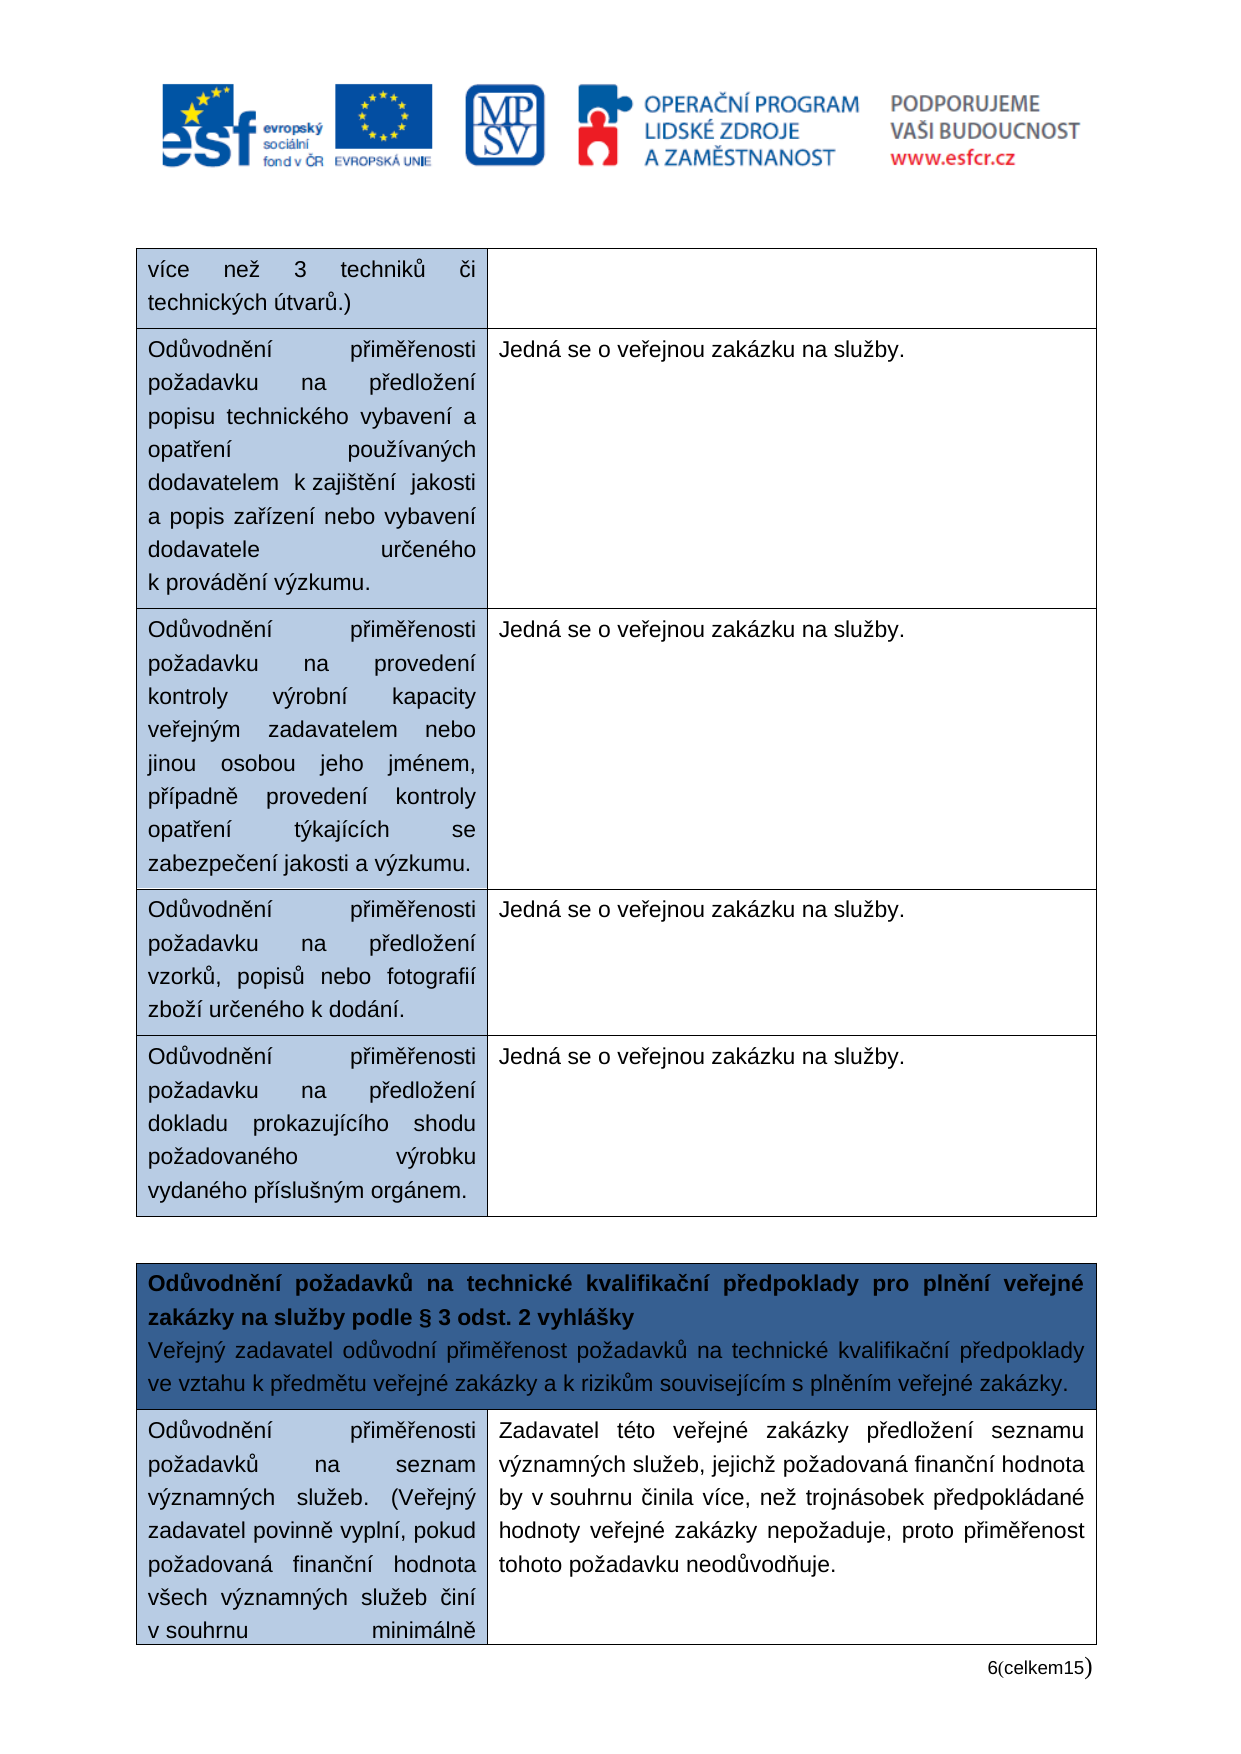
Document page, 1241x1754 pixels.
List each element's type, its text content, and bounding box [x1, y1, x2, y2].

table_cell Jedná se o veřejnou zakázku na služby. [488, 609, 1096, 888]
table_header Odůvodnění požadavků na technické kvalifikační předpoklady pro plnění veřejné zakázky na služby podle § 3 odst. 2 vyhlášky Veřejný zadavatel odůvodní přiměřenost požadavků na technické kvalifikační předpoklady ve vztahu k předmětu veřejné zakázky a k rizikům souvisejícím s plněním veřejné zakázky. [137, 1264, 1096, 1409]
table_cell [488, 1410, 1096, 1644]
table_cell Odůvodnění přiměřenosti požadavku na předložení dokladu prokazujícího shodu požadovaného výrobku vydaného příslušným orgánem. [137, 1036, 487, 1216]
table_cell Odůvodnění přiměřenosti požadavku na provedení kontroly výrobní kapacity veřejným zadavatelem nebo jinou osobou jeho jménem, případně provedení kontroly opatření týkajících se zabezpečení jakosti a výzkumu. [137, 609, 487, 888]
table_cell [137, 249, 487, 328]
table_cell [137, 1410, 487, 1644]
table_cell Odůvodnění přiměřenosti požadavku na předložení popisu technického vybavení a opatření používaných dodavatelem k zajištění jakosti a popis zařízení nebo vybavení dodavatele určeného k provádění výzkumu. [137, 329, 487, 608]
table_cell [488, 249, 1096, 328]
table_cell Jedná se o veřejnou zakázku na služby. [488, 329, 1096, 608]
table_cell Odůvodnění přiměřenosti požadavku na předložení vzorků, popisů nebo fotografií zboží určeného k dodání. [137, 890, 487, 1035]
table_cell Jedná se o veřejnou zakázku na služby. [488, 890, 1096, 1035]
table_cell Jedná se o veřejnou zakázku na služby. [488, 1036, 1096, 1216]
